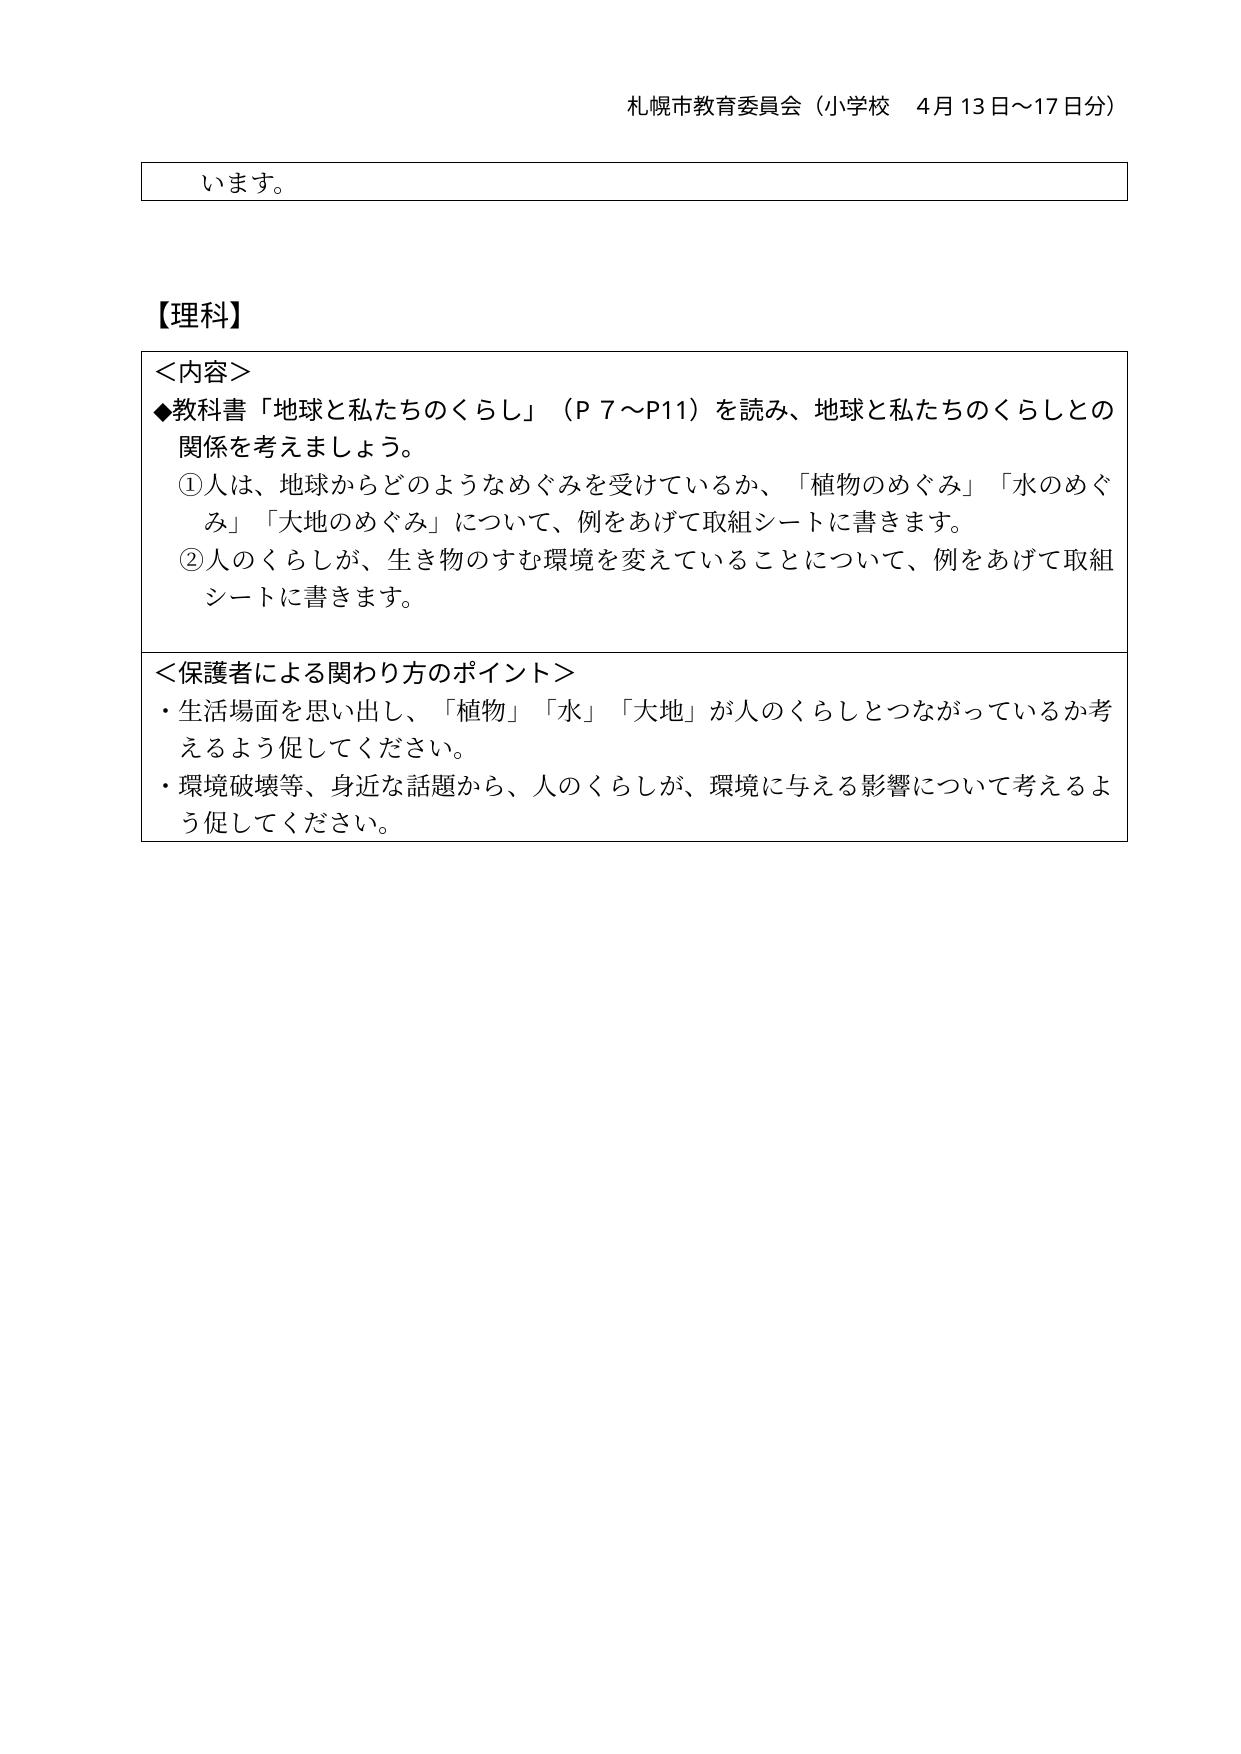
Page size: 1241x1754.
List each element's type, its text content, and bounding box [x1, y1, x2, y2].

text 【理科】 [112, 276, 1128, 351]
table_cell ＜保護者による関わり方のポイント＞ ・生活場面を思い出し、「植物」「水」「大地」が人のくらしとつながっているか考えるよう促してください。 ・環境破壊等、身近な話題から、人のくらしが、環境に与える影響について考えるよう促してください。 [142, 653, 1127, 841]
table_header ＜内容＞ ◆教科書「地球と私たちのくらし」（P７～P11）を読み、地球と私たちのくらしとの関係を考えましょう。 ①人は、地球からどのようなめぐみを受けているか、「植物のめぐみ」「水のめぐみ」「大地のめぐみ」について、例をあげて取組シートに書きます。 ②人のくらしが、生き物のすむ環境を変えていることについて、例をあげて取組シートに書きます。 [142, 352, 1127, 652]
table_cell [142, 163, 1127, 200]
